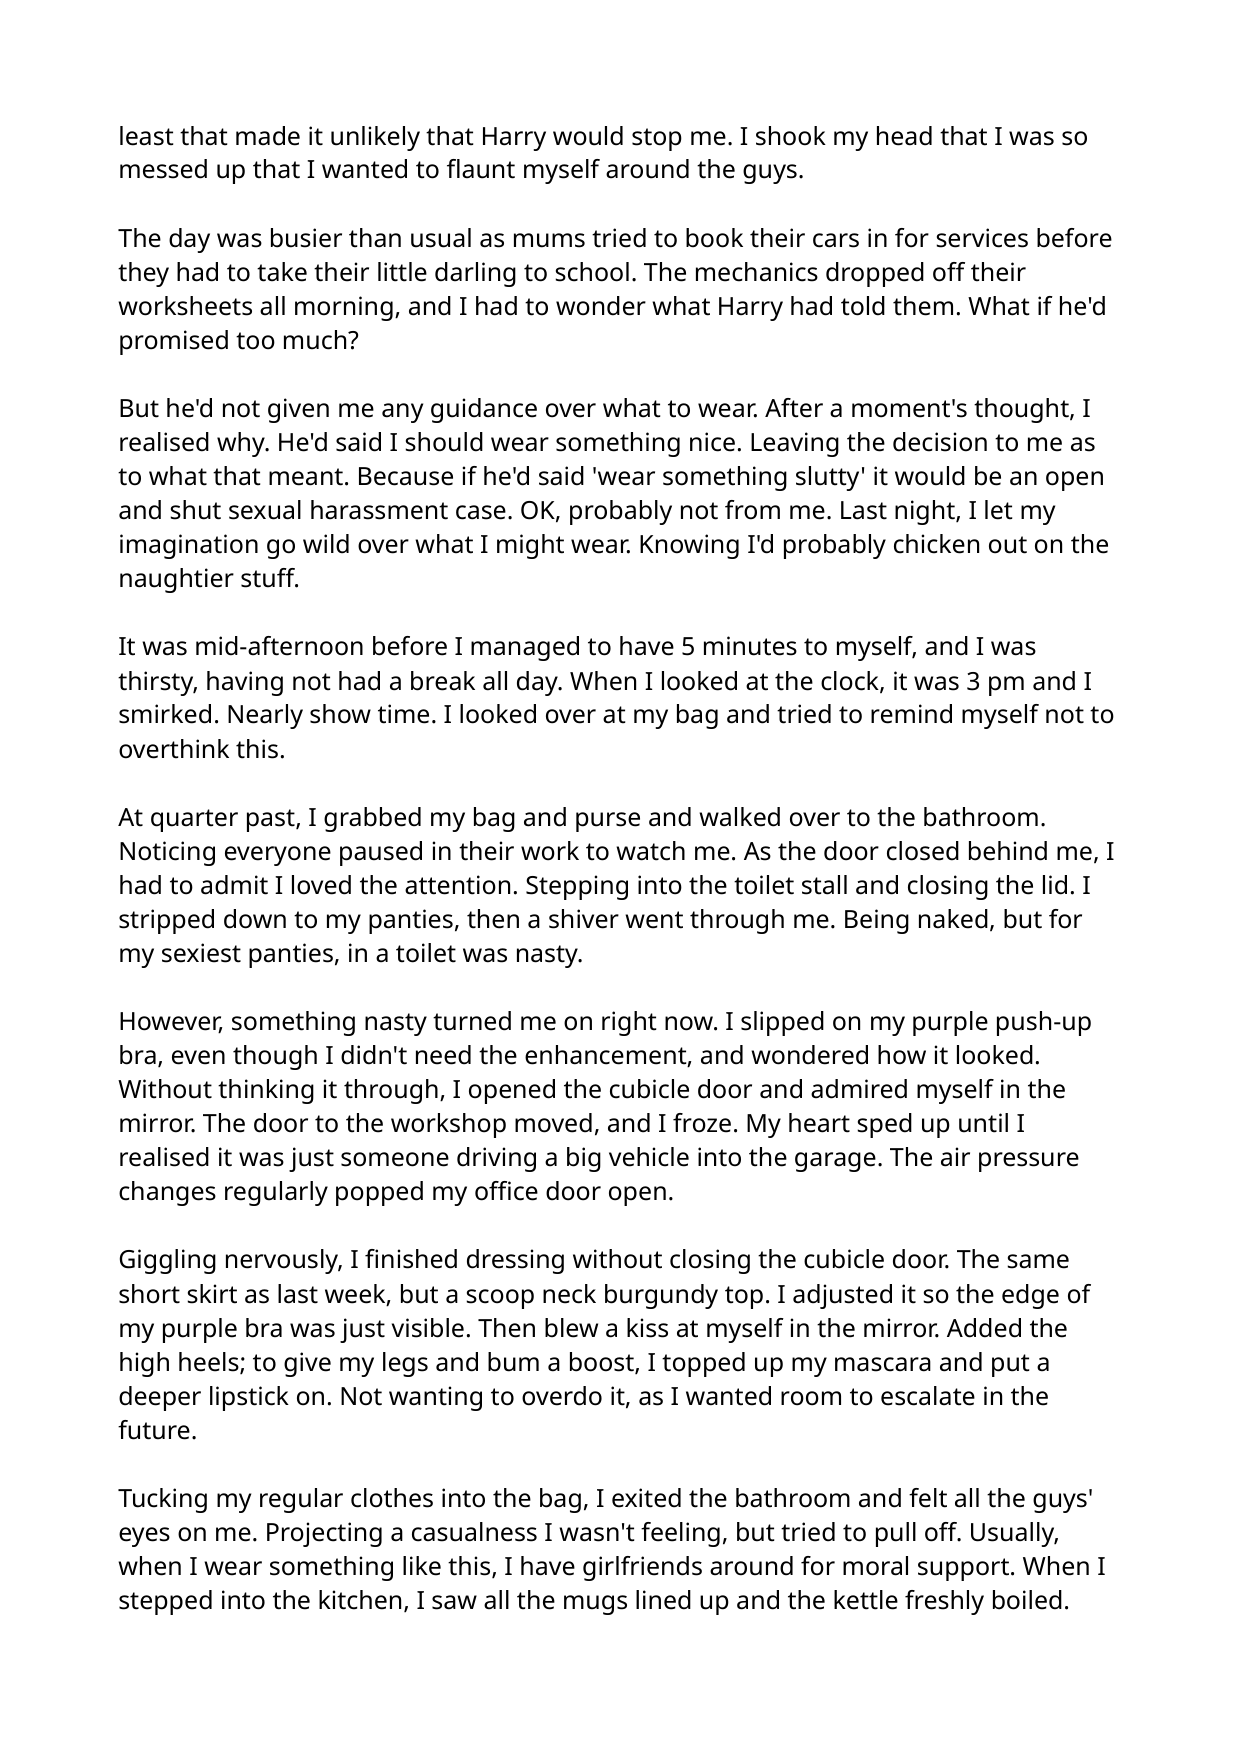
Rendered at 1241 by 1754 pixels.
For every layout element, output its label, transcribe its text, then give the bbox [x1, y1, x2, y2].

text Giggling nervously, I finished dressing without closing the cubicle door. The same short skirt as last week, but a scoop neck burgundy top. I adjusted it so the edge of my purple bra was just visible. Then blew a kiss at myself in the mirror. Added the high heels; to give my legs and bum a boost, I topped up my mascara and put a deeper lipstick on. Not wanting to overdo it, as I wanted room to escalate in the future. [118, 1242, 1122, 1447]
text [118, 118, 1122, 186]
text However, something nasty turned me on right now. I slipped on my purple push-up bra, even though I didn't need the enhancement, and wondered how it looked. Without thinking it through, I opened the cubicle door and admired myself in the mirror. The door to the workshop moved, and I froze. My heart sped up until I realised it was just someone driving a big vehicle into the garage. The air pressure changes regularly popped my office door open. [118, 1004, 1122, 1208]
text But he'd not given me any guidance over what to wear. After a moment's thought, I realised why. He'd said I should wear something nice. Leaving the decision to me as to what that meant. Because if he'd said 'wear something slutty' it would be an open and shut sexual harassment case. OK, probably not from me. Last night, I let my imagination go wild over what I might wear. Knowing I'd probably chicken out on the naughtier stuff. [118, 391, 1122, 595]
text At quarter past, I grabbed my bag and purse and walked over to the bathroom. Noticing everyone paused in their work to watch me. As the door closed behind me, I had to admit I loved the attention. Stepping into the toilet stall and closing the lid. I stripped down to my panties, then a shiver went through me. Being naked, but for my sexiest panties, in a toilet was nasty. [118, 799, 1122, 970]
text The day was busier than usual as mums tried to book their cars in for services before they had to take their little darling to school. The mechanics dropped off their worksheets all morning, and I had to wonder what Harry had told them. What if he'd promised too much? [118, 220, 1122, 357]
text It was mid-afternoon before I managed to have 5 minutes to myself, and I was thirsty, having not had a break all day. When I looked at the clock, it was 3 pm and I smirked. Nearly show time. I looked over at my bag and tried to remind myself not to overthink this. [118, 629, 1122, 765]
text Tucking my regular clothes into the bag, I exited the bathroom and felt all the guys' eyes on me. Projecting a casualness I wasn't feeling, but tried to pull off. Usually, when I wear something like this, I have girlfriends around for moral support. When I stepped into the kitchen, I saw all the mugs lined up and the kettle freshly boiled. [118, 1481, 1122, 1617]
